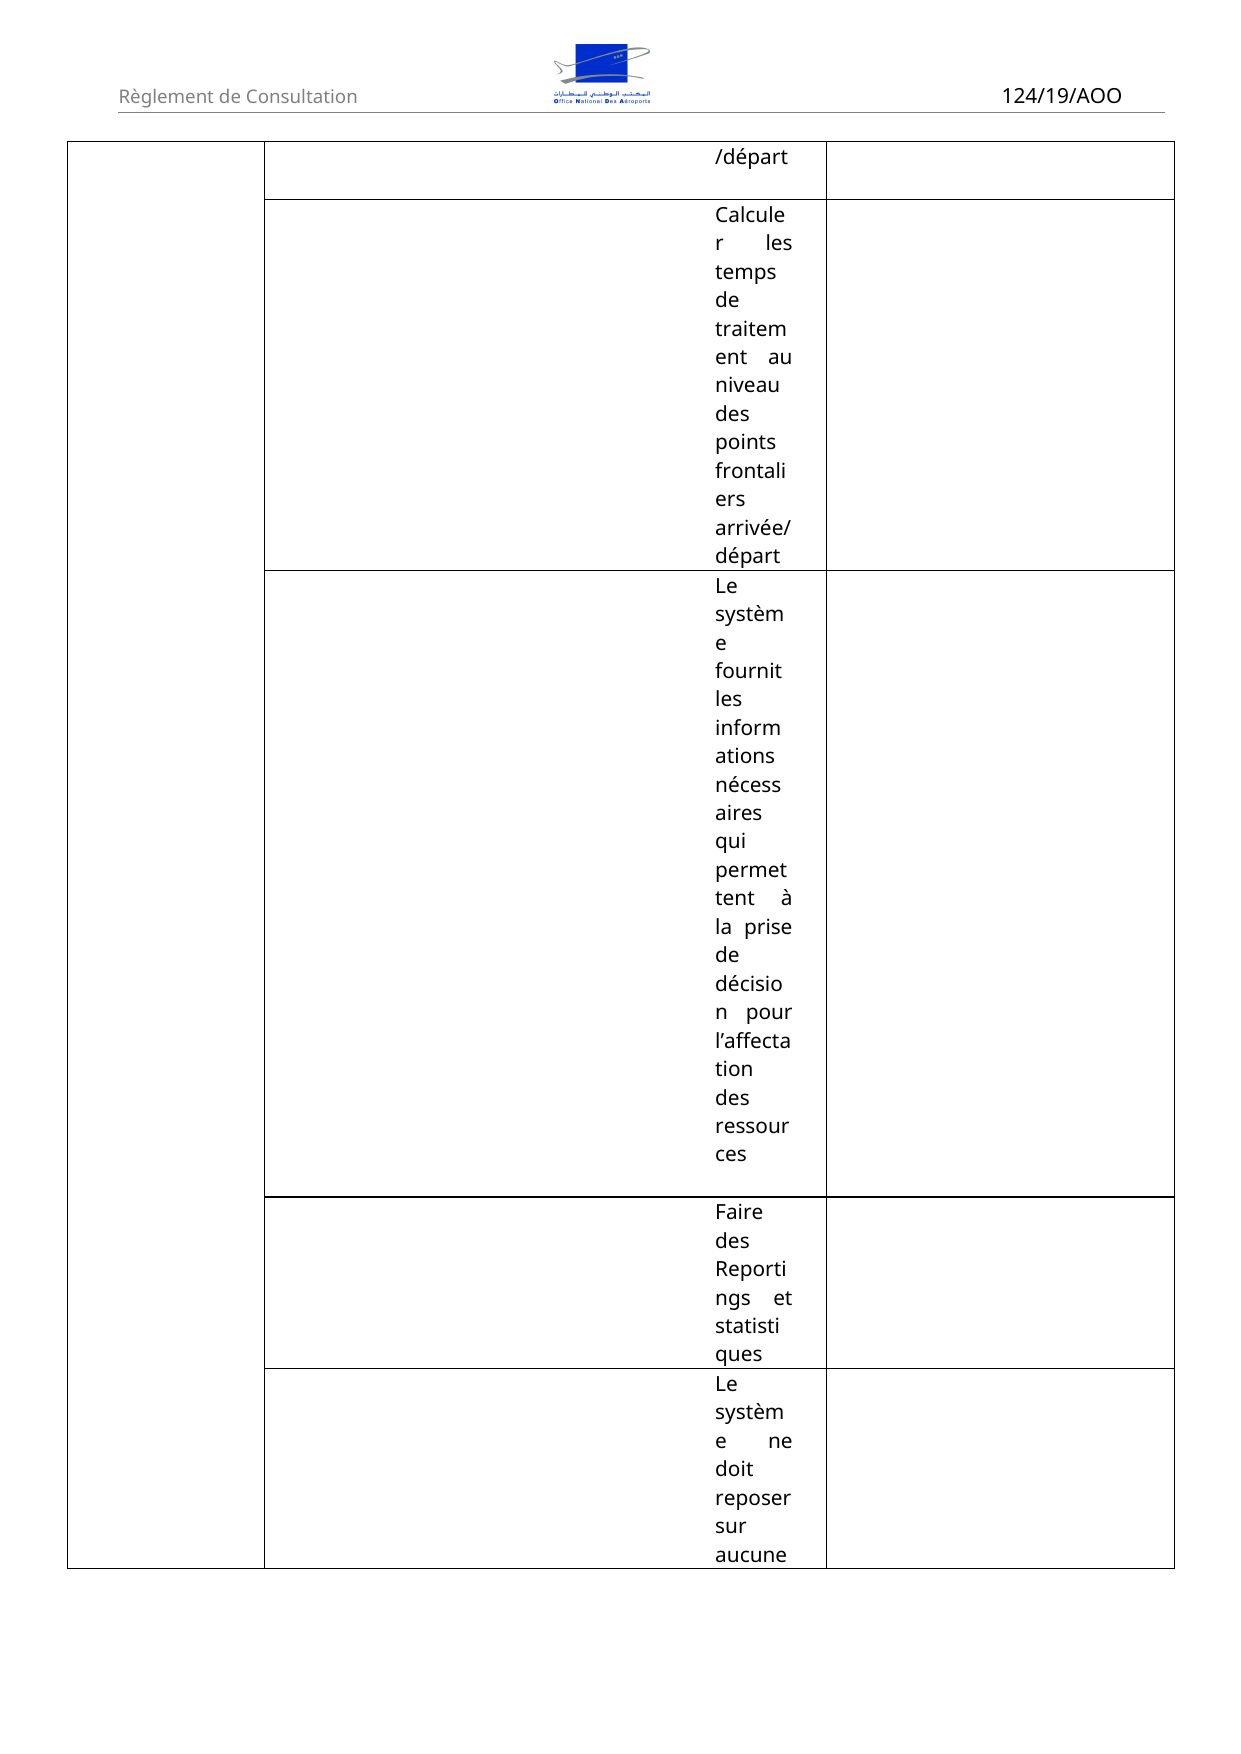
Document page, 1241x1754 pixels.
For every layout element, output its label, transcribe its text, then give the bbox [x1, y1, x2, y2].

picture [554, 44, 650, 104]
table_cell Calculer les temps de traitement au niveau des points frontaliers arrivée/départ [265, 200, 826, 570]
table_cell [827, 1369, 1174, 1568]
table_cell [827, 571, 1174, 1196]
table_cell Faire des Reportings et statistiques [265, 1198, 826, 1368]
table_cell [827, 200, 1174, 570]
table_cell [265, 142, 826, 199]
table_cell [68, 142, 264, 1568]
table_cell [265, 1369, 826, 1568]
table_cell [827, 1198, 1174, 1368]
table_cell Le système fournit les informations nécessaires qui permettent à la prise de décision pour l’affectation des ressources [265, 571, 826, 1196]
table_cell [827, 142, 1174, 199]
